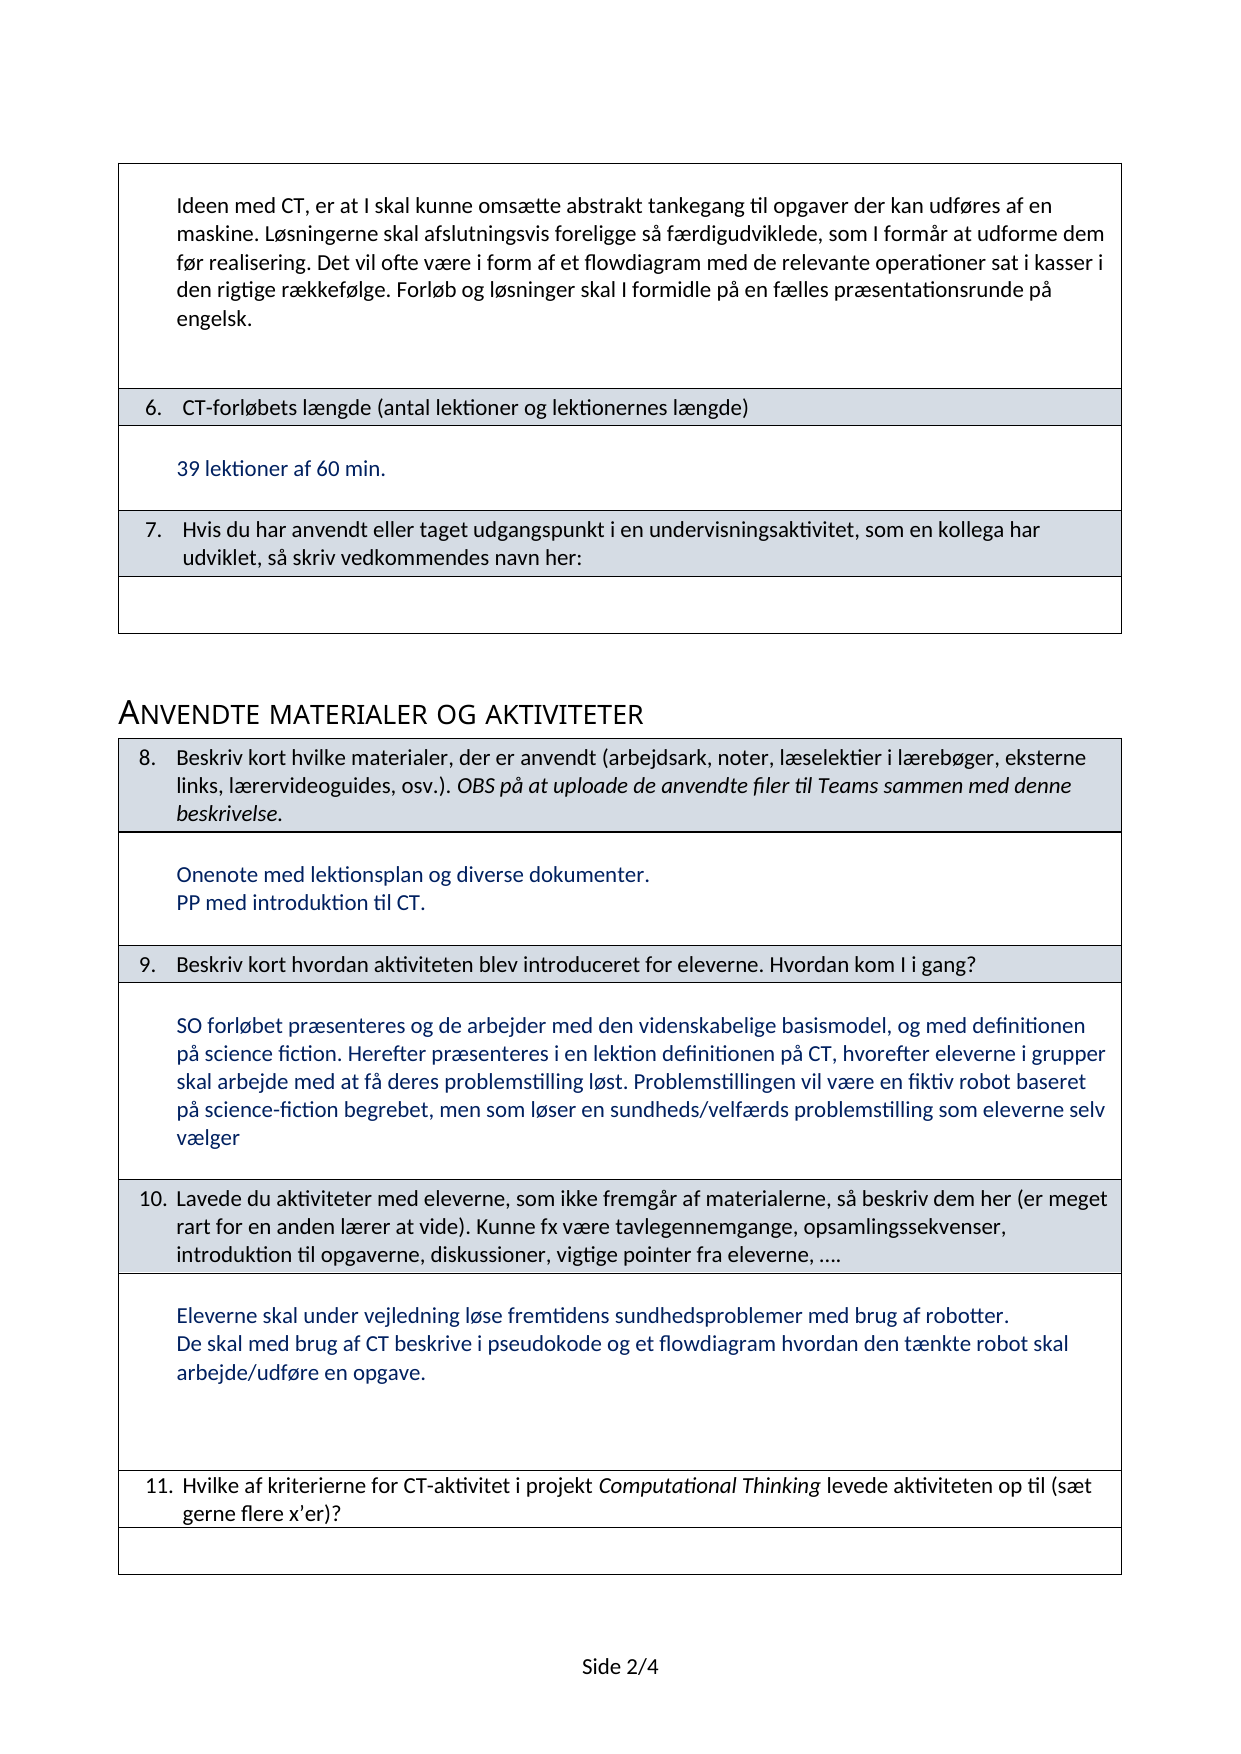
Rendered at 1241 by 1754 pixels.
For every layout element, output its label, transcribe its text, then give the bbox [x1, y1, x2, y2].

table_cell Hvilke af kriterierne for CT-aktivitet i projekt Computational Thinking levede aktiviteten op til (sæt gerne flere x’er)? [119, 1471, 1121, 1527]
subtitle Anvendte materialer og aktiviteter [118, 689, 1122, 734]
table_cell 39 lektioner af 60 min. [119, 426, 1121, 510]
table_cell Lavede du aktiviteter med eleverne, som ikke fremgår af materialerne, så beskriv dem her (er meget rart for en anden lærer at vide). Kunne fx være tavlegennemgange, opsamlingssekvenser, introduktion til opgaverne, diskussioner, vigtige pointer fra eleverne, …. [119, 1180, 1121, 1272]
table_cell Beskriv kort hvordan aktiviteten blev introduceret for eleverne. Hvordan kom I i gang? [119, 946, 1121, 982]
table_cell Hvis du har anvendt eller taget udgangspunkt i en undervisningsaktivitet, som en kollega har udviklet, så skriv vedkommendes navn her: [119, 511, 1121, 576]
table_cell SO forløbet præsenteres og de arbejder med den videnskabelige basismodel, og med definitionen på science fiction. Herefter præsenteres i en lektion definitionen på CT, hvorefter eleverne i grupper skal arbejde med at få deres problemstilling løst. Problemstillingen vil være en fiktiv robot baseret på science-fiction begrebet, men som løser en sundheds/velfærds problemstilling som eleverne selv vælger [119, 983, 1121, 1179]
table_cell [119, 577, 1121, 633]
table_cell CT-forløbets længde (antal lektioner og lektionernes længde) [119, 389, 1121, 425]
table_cell Eleverne skal under vejledning løse fremtidens sundhedsproblemer med brug af robotter. De skal med brug af CT beskrive i pseudokode og et flowdiagram hvordan den tænkte robot skal arbejde/udføre en opgave. [119, 1274, 1121, 1470]
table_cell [119, 1528, 1121, 1574]
table_header Beskriv kort hvilke materialer, der er anvendt (arbejdsark, noter, læselektier i lærebøger, eksterne links, lærervideoguides, osv.). OBS på at uploade de anvendte filer til Teams sammen med denne beskrivelse. [119, 739, 1121, 831]
table_cell Onenote med lektionsplan og diverse dokumenter. PP med introduktion til CT. [119, 833, 1121, 944]
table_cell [119, 164, 1121, 388]
